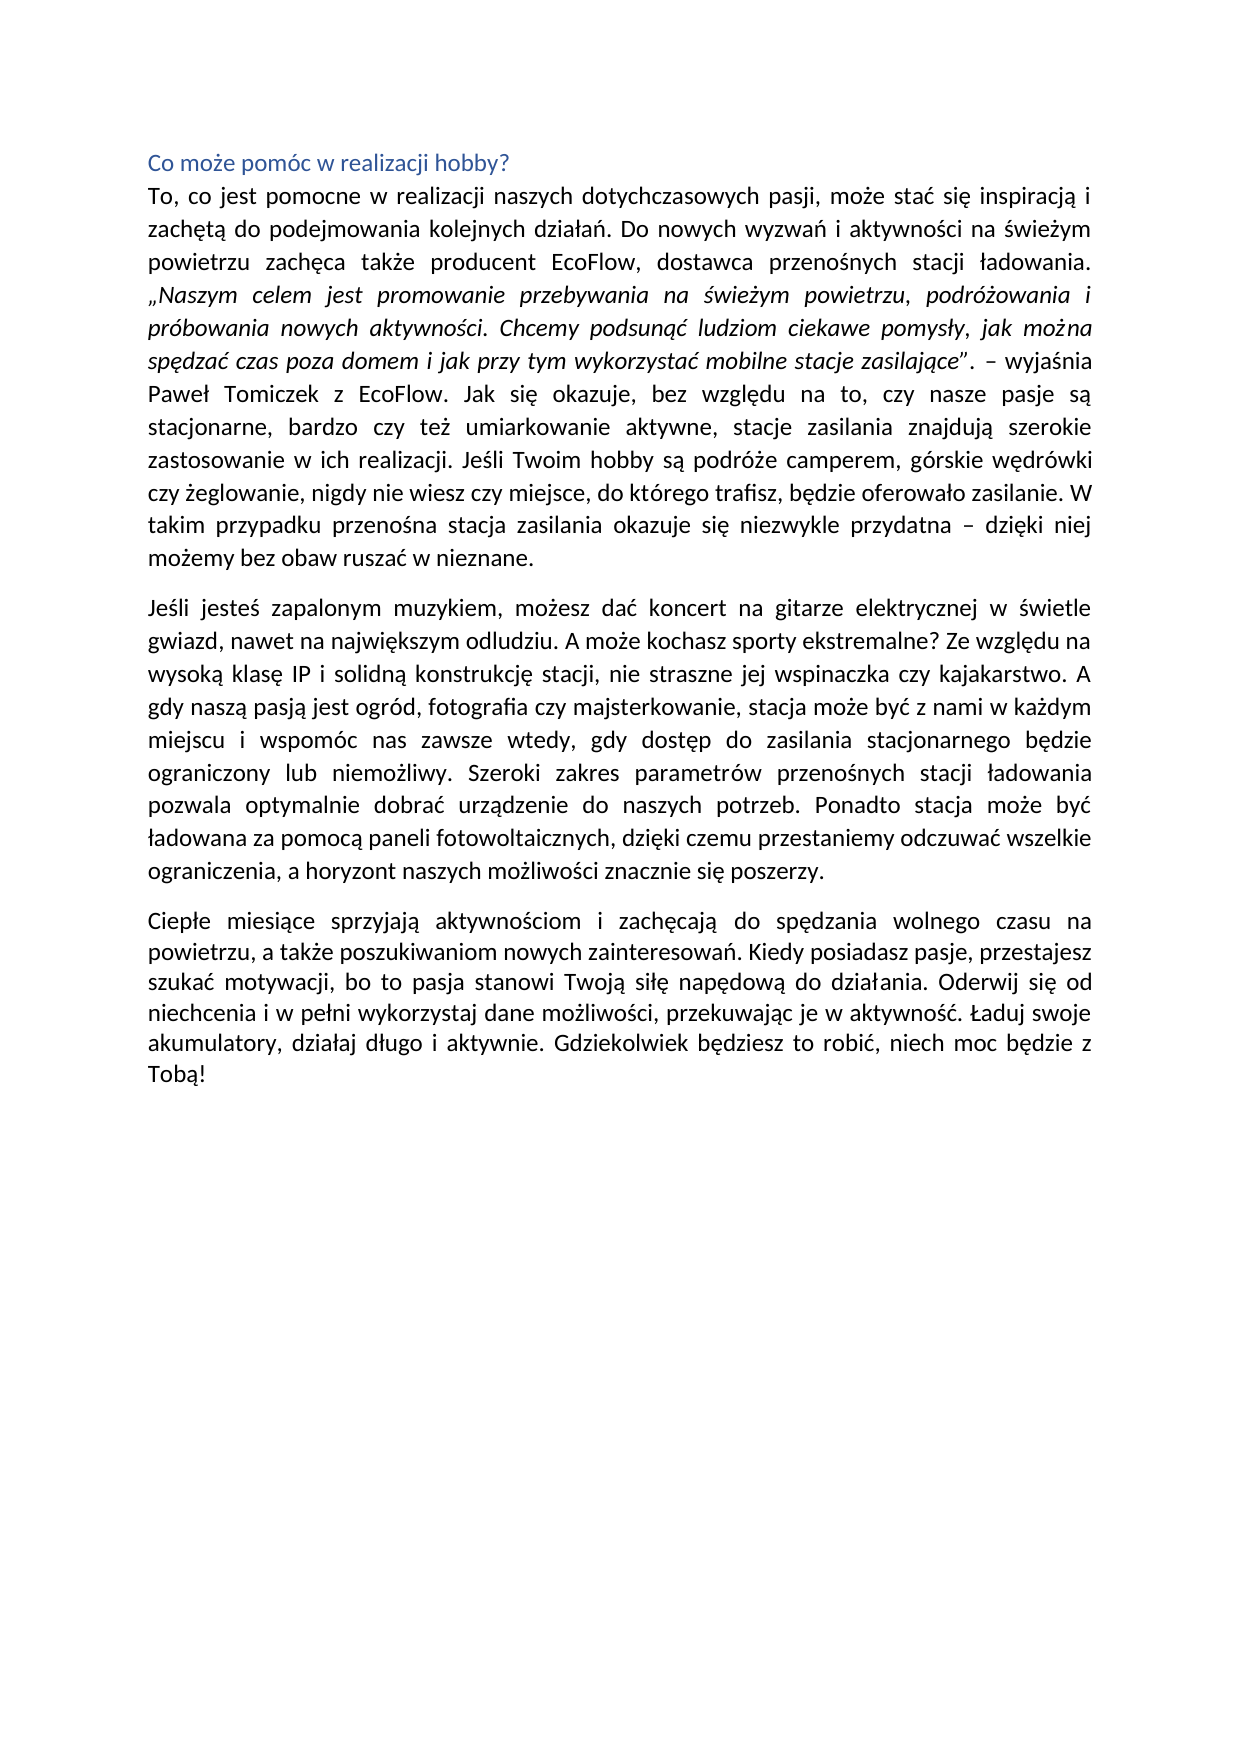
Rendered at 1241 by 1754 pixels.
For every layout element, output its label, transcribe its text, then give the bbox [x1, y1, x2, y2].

text To, co jest pomocne w realizacji naszych dotychczasowych pasji, może stać się inspiracją i zachętą do podejmowania kolejnych działań. Do nowych wyzwań i aktywności na świeżym powietrzu zachęca także producent EcoFlow, dostawca przenośnych stacji ładowania. „Naszym celem jest promowanie przebywania na świeżym powietrzu, podróżowania i próbowania nowych aktywności. Chcemy podsunąć ludziom ciekawe pomysły, jak można spędzać czas poza domem i jak przy tym wykorzystać mobilne stacje zasilające”. – wyjaśnia Paweł Tomiczek z EcoFlow. Jak się okazuje, bez względu na to, czy nasze pasje są stacjonarne, bardzo czy też umiarkowanie aktywne, stacje zasilania znajdują szerokie zastosowanie w ich realizacji. Jeśli Twoim hobby są podróże camperem, górskie wędrówki czy żeglowanie, nigdy nie wiesz czy miejsce, do którego trafisz, będzie oferowało zasilanie. W takim przypadku przenośna stacja zasilania okazuje się niezwykle przydatna – dzięki niej możemy bez obaw ruszać w nieznane. [148, 181, 1093, 573]
text Jeśli jesteś zapalonym muzykiem, możesz dać koncert na gitarze elektrycznej w świetle gwiazd, nawet na największym odludziu. A może kochasz sporty ekstremalne? Ze względu na wysoką klasę IP i solidną konstrukcję stacji, nie straszne jej wspinaczka czy kajakarstwo. A gdy naszą pasją jest ogród, fotografia czy majsterkowanie, stacja może być z nami w każdym miejscu i wspomóc nas zawsze wtedy, gdy dostęp do zasilania stacjonarnego będzie ograniczony lub niemożliwy. Szeroki zakres parametrów przenośnych stacji ładowania pozwala optymalnie dobrać urządzenie do naszych potrzeb. Ponadto stacja może być ładowana za pomocą paneli fotowoltaicznych, dzięki czemu przestaniemy odczuwać wszelkie ograniczenia, a horyzont naszych możliwości znacznie się poszerzy. [148, 592, 1093, 886]
subtitle Co może pomóc w realizacji hobby? [148, 148, 1093, 178]
text Ciepłe miesiące sprzyjają aktywnościom i zachęcają do spędzania wolnego czasu na powietrzu, a także poszukiwaniom nowych zainteresowań. Kiedy posiadasz pasje, przestajesz szukać motywacji, bo to pasja stanowi Twoją siłę napędową do działania. Oderwij się od niechcenia i w pełni wykorzystaj dane możliwości, przekuwając je w aktywność. Ładuj swoje akumulatory, działaj długo i aktywnie. Gdziekolwiek będziesz to robić, niech moc będzie z Tobą! [148, 905, 1093, 1088]
